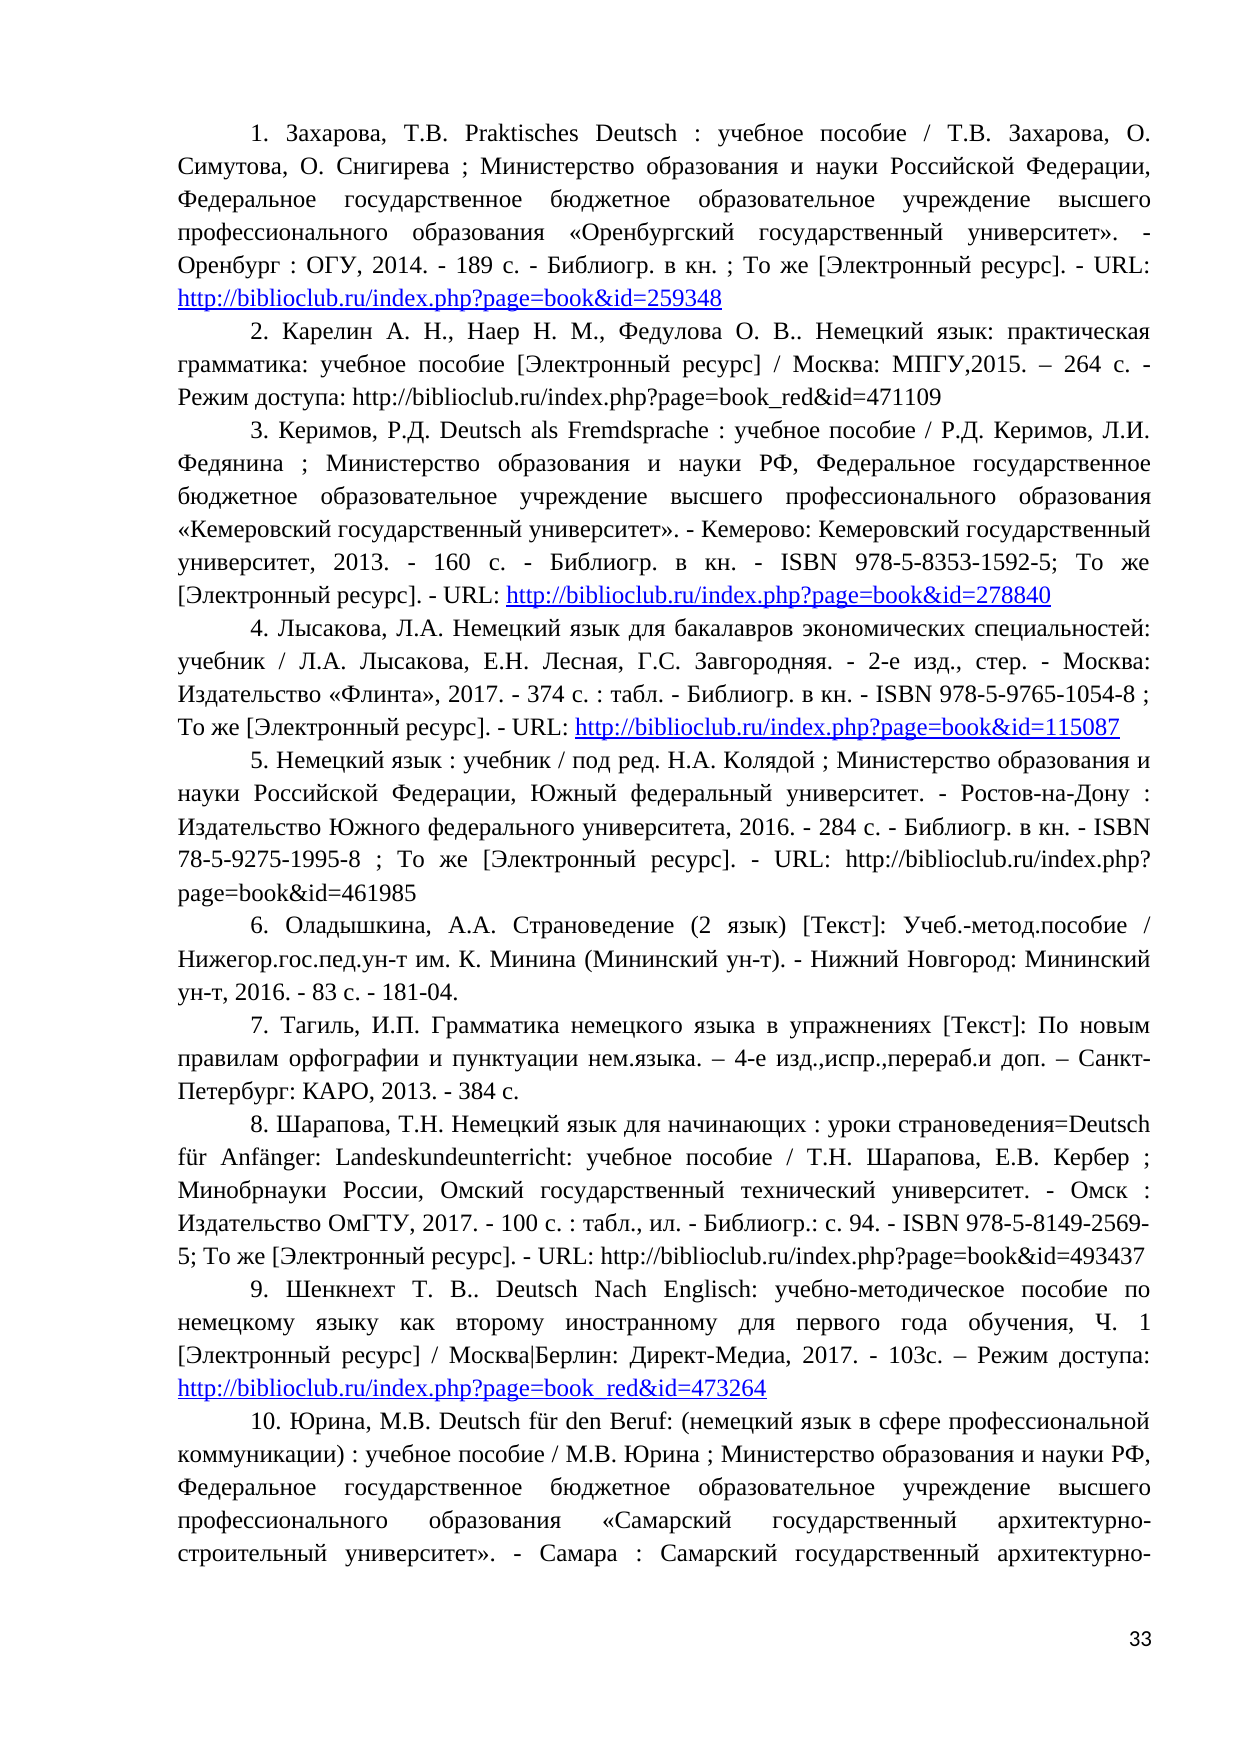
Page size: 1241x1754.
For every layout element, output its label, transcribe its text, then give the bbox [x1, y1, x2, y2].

text 4. Лысакова, Л.А. Немецкий язык для бакалавров экономических специальностей: учебник / Л.А. Лысакова, Е.Н. Лесная, Г.С. Завгородняя. - 2-е изд., стер. - Москва: Издательство «Флинта», 2017. - 374 с. : табл. - Библиогр. в кн. - ISBN 978-5-9765-1054-8 ; То же [Электронный ресурс]. - URL: http://biblioclub.ru/index.php?page=book&id=115087 [177, 613, 1152, 741]
text 5. Немецкий язык : учебник / под ред. Н.А. Колядой ; Министерство образования и науки Российской Федерации, Южный федеральный университет. - Ростов-на-Дону : Издательство Южного федерального университета, 2016. - 284 с. - Библиогр. в кн. - ISBN 78-5-9275-1995-8 ; То же [Электронный ресурс]. - URL: http://biblioclub.ru/index.php?page=book&id=461985 [177, 746, 1152, 906]
text 8. Шарапова, Т.Н. Немецкий язык для начинающих : уроки страноведения=Deutsch für Anfänger: Landeskundeunterricht: учебное пособие / Т.Н. Шарапова, Е.В. Кербер ; Минобрнауки России, Омский государственный технический университет. - Омск : Издательство ОмГТУ, 2017. - 100 с. : табл., ил. - Библиогр.: с. 94. - ISBN 978-5-8149-2569-5; То же [Электронный ресурс]. - URL: http://biblioclub.ru/index.php?page=book&id=493437 [177, 1109, 1152, 1269]
text 9. Шенкнехт Т. В.. Deutsch Nach Englisch: учебно-методическое пособие по немецкому языку как второму иностранному для первого года обучения, Ч. 1 [Электронный ресурс] / Москва|Берлин: Директ-Медиа, 2017. - 103с. – Режим доступа: http://biblioclub.ru/index.php?page=book_red&id=473264 [177, 1274, 1152, 1402]
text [177, 1406, 1152, 1567]
text 3. Керимов, Р.Д. Deutsch als Fremdsprache : учебное пособие / Р.Д. Керимов, Л.И. Федянина ; Министерство образования и науки РФ, Федеральное государственное бюджетное образовательное учреждение высшего профессионального образования «Кемеровский государственный университет». - Кемерово: Кемеровский государственный университет, 2013. - 160 с. - Библиогр. в кн. - ISBN 978-5-8353-1592-5; То же [Электронный ресурс]. - URL: http://biblioclub.ru/index.php?page=book&id=278840 [177, 415, 1152, 609]
text 7. Тагиль, И.П. Грамматика немецкого языка в упражнениях [Текст]: По новым правилам орфографии и пунктуации нем.языка. – 4-е изд.,испр.,перераб.и доп. – Санкт-Петербург: КАРО, 2013. - 384 с. [177, 1010, 1152, 1104]
text 6. Оладышкина, А.А. Страноведение (2 язык) [Текст]: Учеб.-метод.пособие / Нижегор.гос.пед.ун-т им. К. Минина (Мининский ун-т). - Нижний Новгород: Мининский ун-т, 2016. - 83 с. - 181-04. [177, 911, 1152, 1005]
text 2. Карелин А. Н., Наер Н. М., Федулова О. В.. Немецкий язык: практическая грамматика: учебное пособие [Электронный ресурс] / Москва: МПГУ,2015. – 264 с. - Режим доступа: http://biblioclub.ru/index.php?page=book_red&id=471109 [177, 316, 1152, 411]
text 1. Захарова, Т.В. Praktisches Deutsch : учебное пособие / Т.В. Захарова, О. Симутова, О. Снигирева ; Министерство образования и науки Российской Федерации, Федеральное государственное бюджетное образовательное учреждение высшего профессионального образования «Оренбургский государственный университет». - Оренбург : ОГУ, 2014. - 189 с. - Библиогр. в кн. ; То же [Электронный ресурс]. - URL: http://biblioclub.ru/index.php?page=book&id=259348 [177, 118, 1152, 312]
